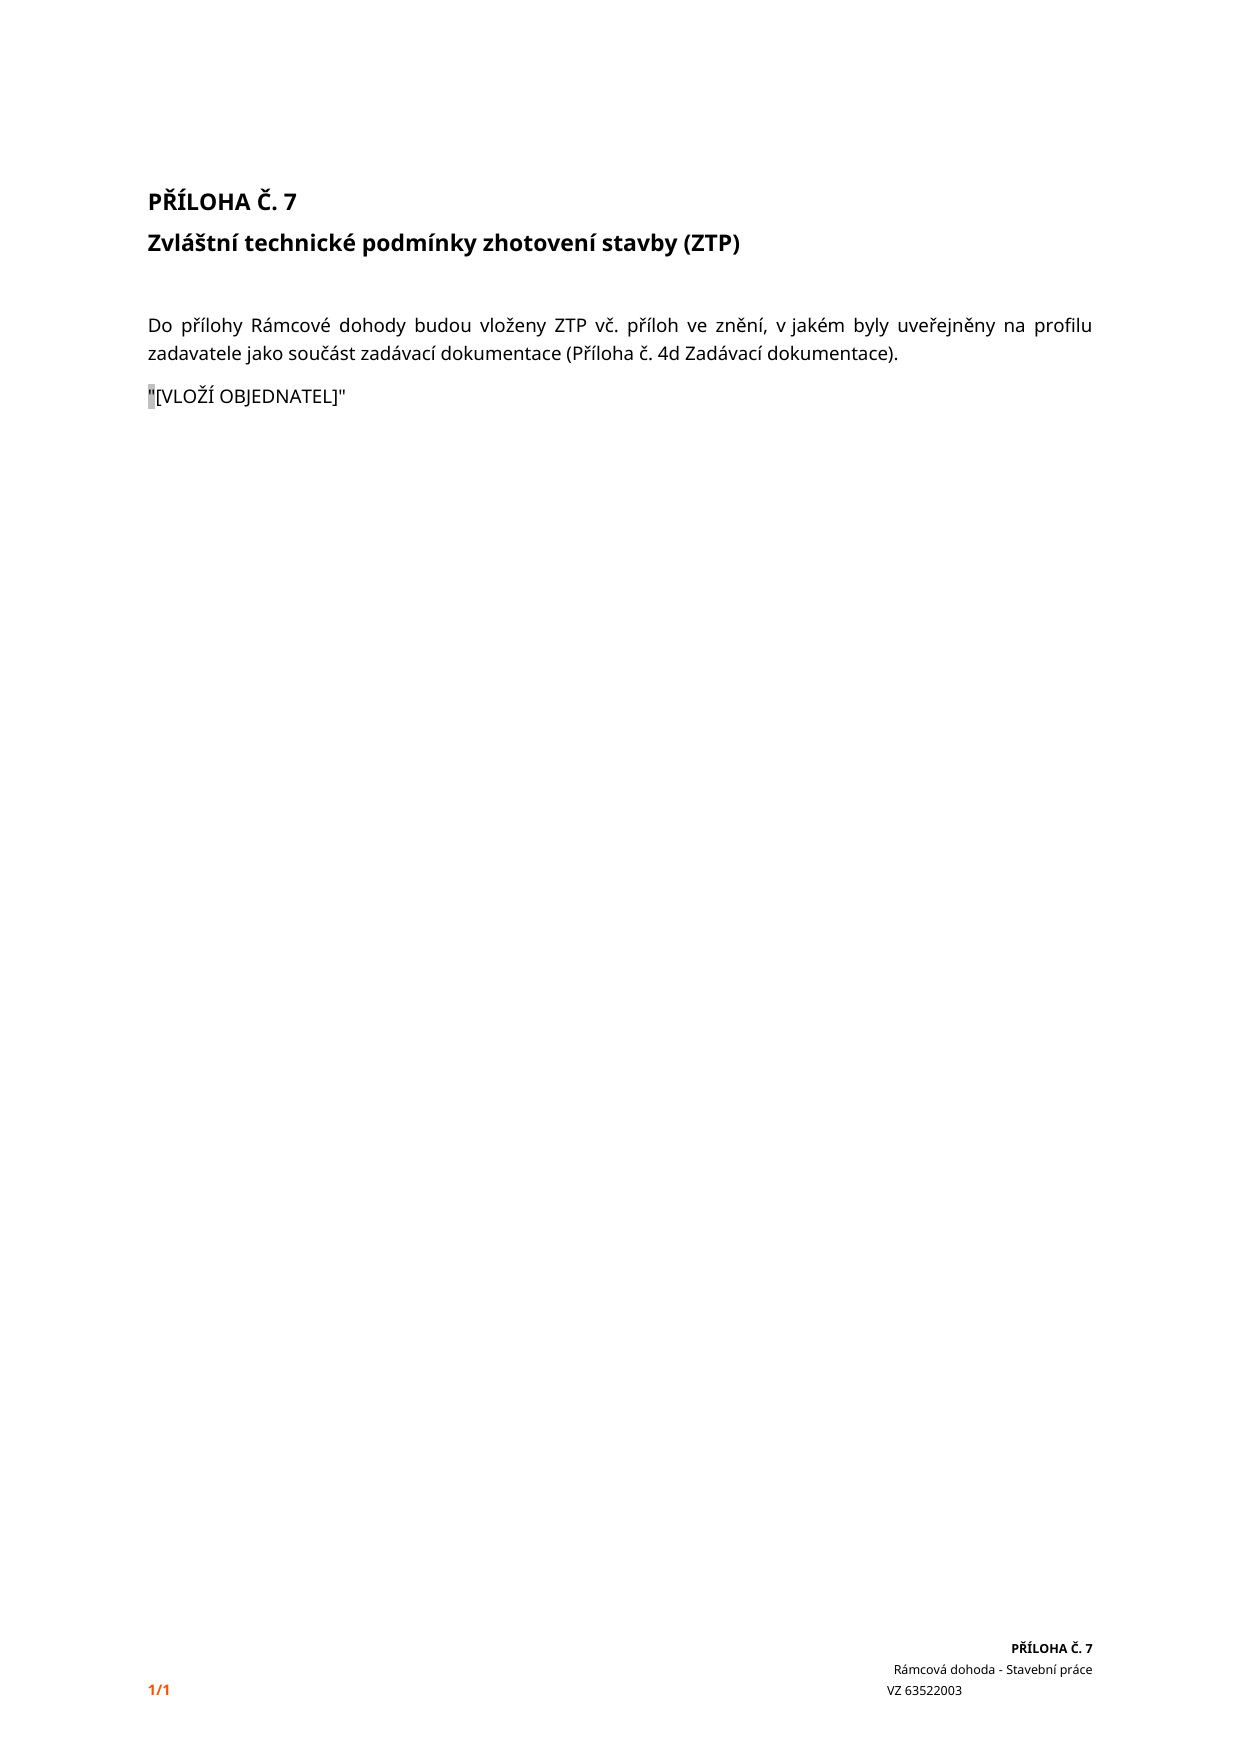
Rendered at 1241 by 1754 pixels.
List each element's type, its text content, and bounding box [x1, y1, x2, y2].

text Do přílohy Rámcové dohody budou vloženy ZTP vč. příloh ve znění, v jakém byly uveřejněny na profilu zadavatele jako součást zadávací dokumentace (Příloha č. 4d Zadávací dokumentace). [148, 312, 1093, 365]
text Zvláštní technické podmínky zhotovení stavby (ZTP) [148, 228, 1093, 258]
text Příloha č. 7 [148, 187, 1093, 216]
